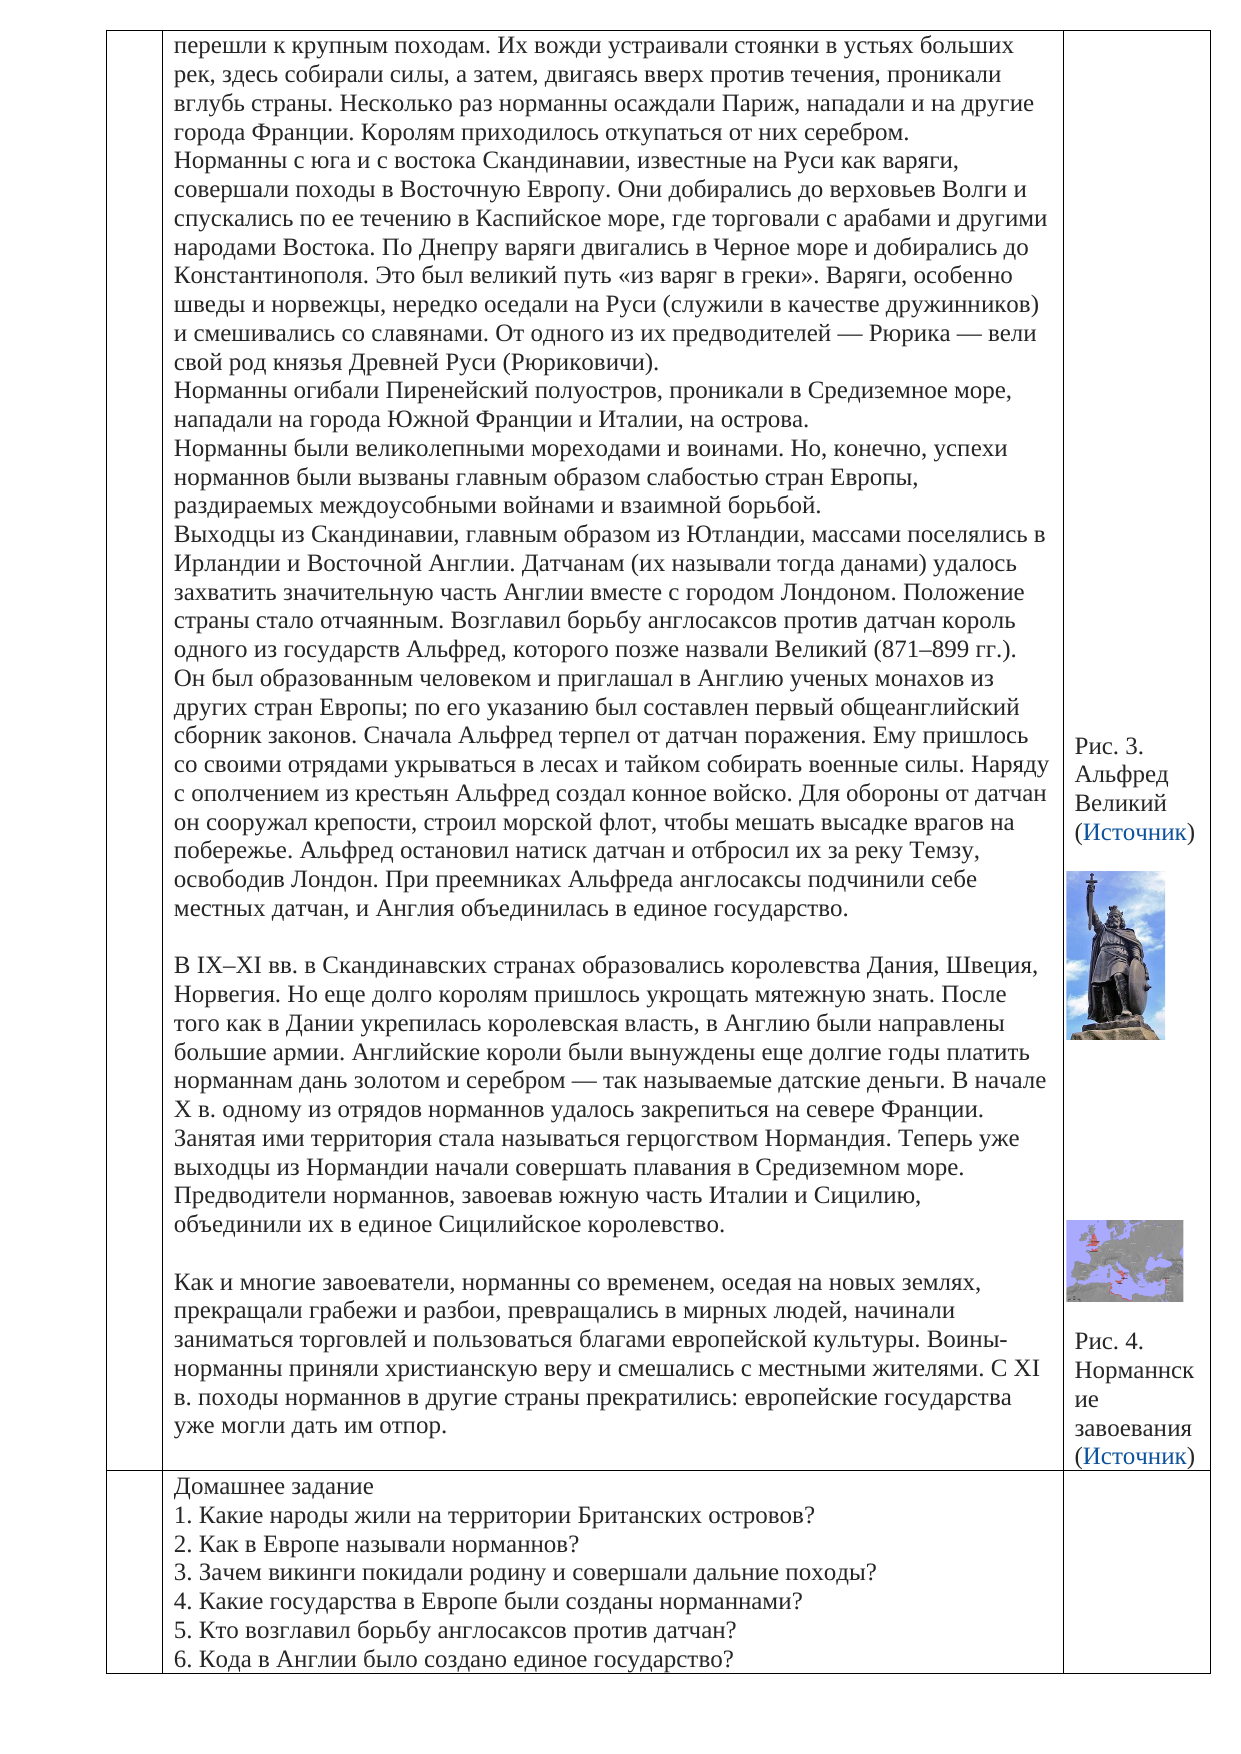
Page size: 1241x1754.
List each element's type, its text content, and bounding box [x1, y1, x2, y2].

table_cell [1064, 31, 1210, 1470]
table_cell 2 [107, 31, 162, 1470]
table_cell [1064, 1471, 1210, 1672]
picture [1066, 1220, 1184, 1302]
table_cell [107, 1471, 162, 1672]
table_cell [163, 31, 1063, 1470]
picture [1066, 871, 1166, 1040]
table_cell Домашнее задание 1. Какие народы жили на территории Британских островов? 2. Как в Европе называли норманнов? 3. Зачем викинги покидали родину и совершали дальние походы? 4. Какие государства в Европе были созданы норманнами? 5. Кто возглавил борьбу англосаксов против датчан? 6. Кода в Англии было создано единое государство? [163, 1471, 1063, 1672]
